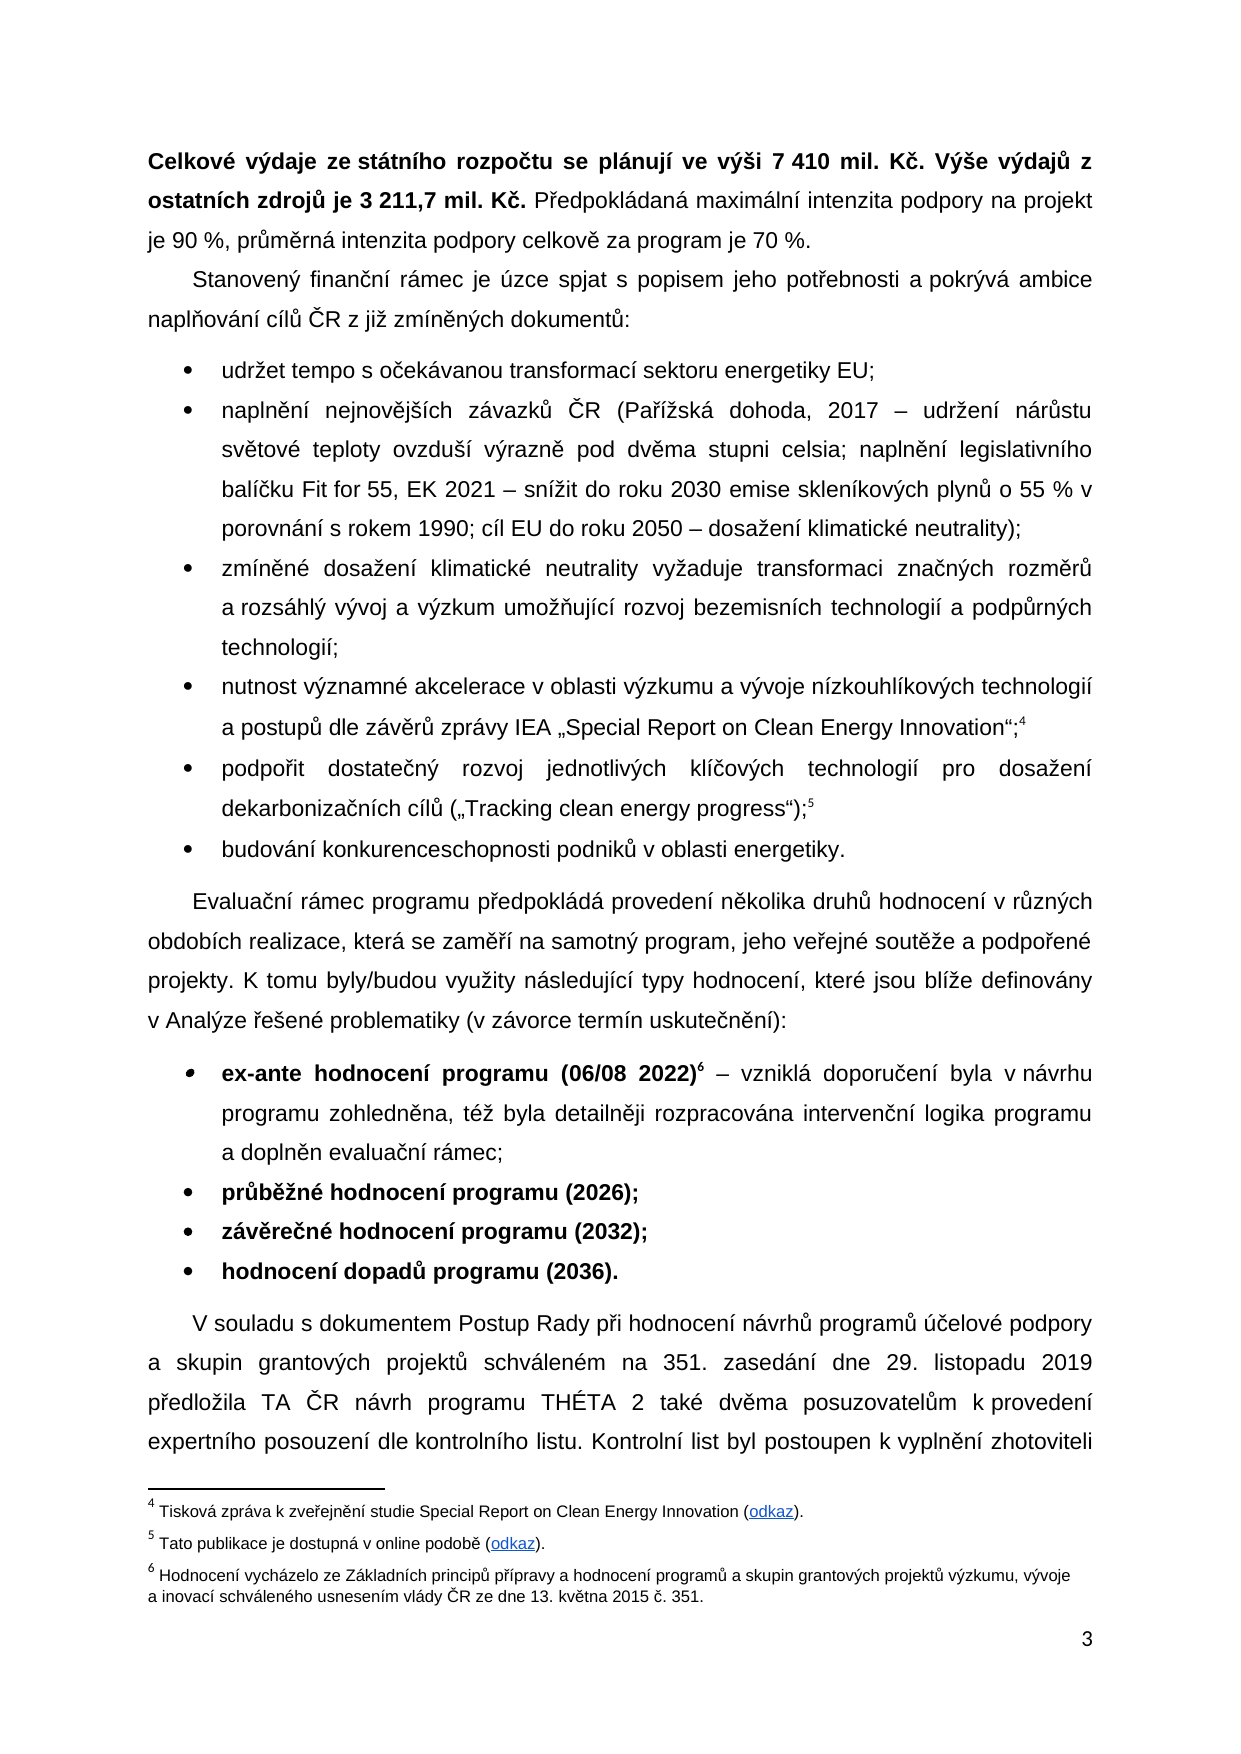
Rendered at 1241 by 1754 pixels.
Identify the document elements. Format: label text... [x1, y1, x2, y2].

text Stanovený finanční rámec je úzce spjat s popisem jeho potřebnosti a pokrývá ambice naplňování cílů ČR z již zmíněných dokumentů: [148, 266, 1093, 332]
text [148, 148, 1093, 253]
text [148, 1310, 1093, 1454]
list průběžné hodnocení programu (2026); [184, 1179, 1093, 1205]
list hodnocení dopadů programu (2036). [184, 1258, 1093, 1284]
list budování konkurenceschopnosti podniků v oblasti energetiky. [184, 836, 1093, 863]
list udržet tempo s očekávanou transformací sektoru energetiky EU; [184, 357, 1093, 384]
list zmíněné dosažení klimatické neutrality vyžaduje transformaci značných rozměrů a rozsáhlý vývoj a výzkum umožňující rozvoj bezemisních technologií a podpůrných technologií; [184, 555, 1093, 660]
list naplnění nejnovějších závazků ČR (Pařížská dohoda, 2017 – udržení nárůstu světové teploty ovzduší výrazně pod dvěma stupni celsia; naplnění legislativního balíčku Fit for 55, EK 2021 – snížit do roku 2030 emise skleníkových plynů o 55 % v porovnání s rokem 1990; cíl EU do roku 2050 – dosažení klimatické neutrality); [184, 397, 1093, 542]
list nutnost významné akcelerace v oblasti výzkumu a vývoje nízkouhlíkových technologií a postupů dle závěrů zprávy IEA „Special Report on Clean Energy Innovation“; [184, 673, 1093, 741]
list závěrečné hodnocení programu (2032); [184, 1218, 1093, 1244]
text Evaluační rámec programu předpokládá provedení několika druhů hodnocení v různých obdobích realizace, která se zaměří na samotný program, jeho veřejné soutěže a podpořené projekty. K tomu byly/budou využity následující typy hodnocení, které jsou blíže definovány v Analýze řešené problematiky (v závorce termín uskutečnění): [148, 888, 1093, 1033]
list podpořit dostatečný rozvoj jednotlivých klíčových technologií pro dosažení dekarbonizačních cílů („Tracking clean energy progress“); [184, 755, 1093, 822]
list ex-ante hodnocení programu (06/08 2022) – vzniklá doporučení byla v návrhu programu zohledněna, též byla detailněji rozpracována intervenční logika programu a doplněn evaluační rámec; [184, 1059, 1093, 1166]
